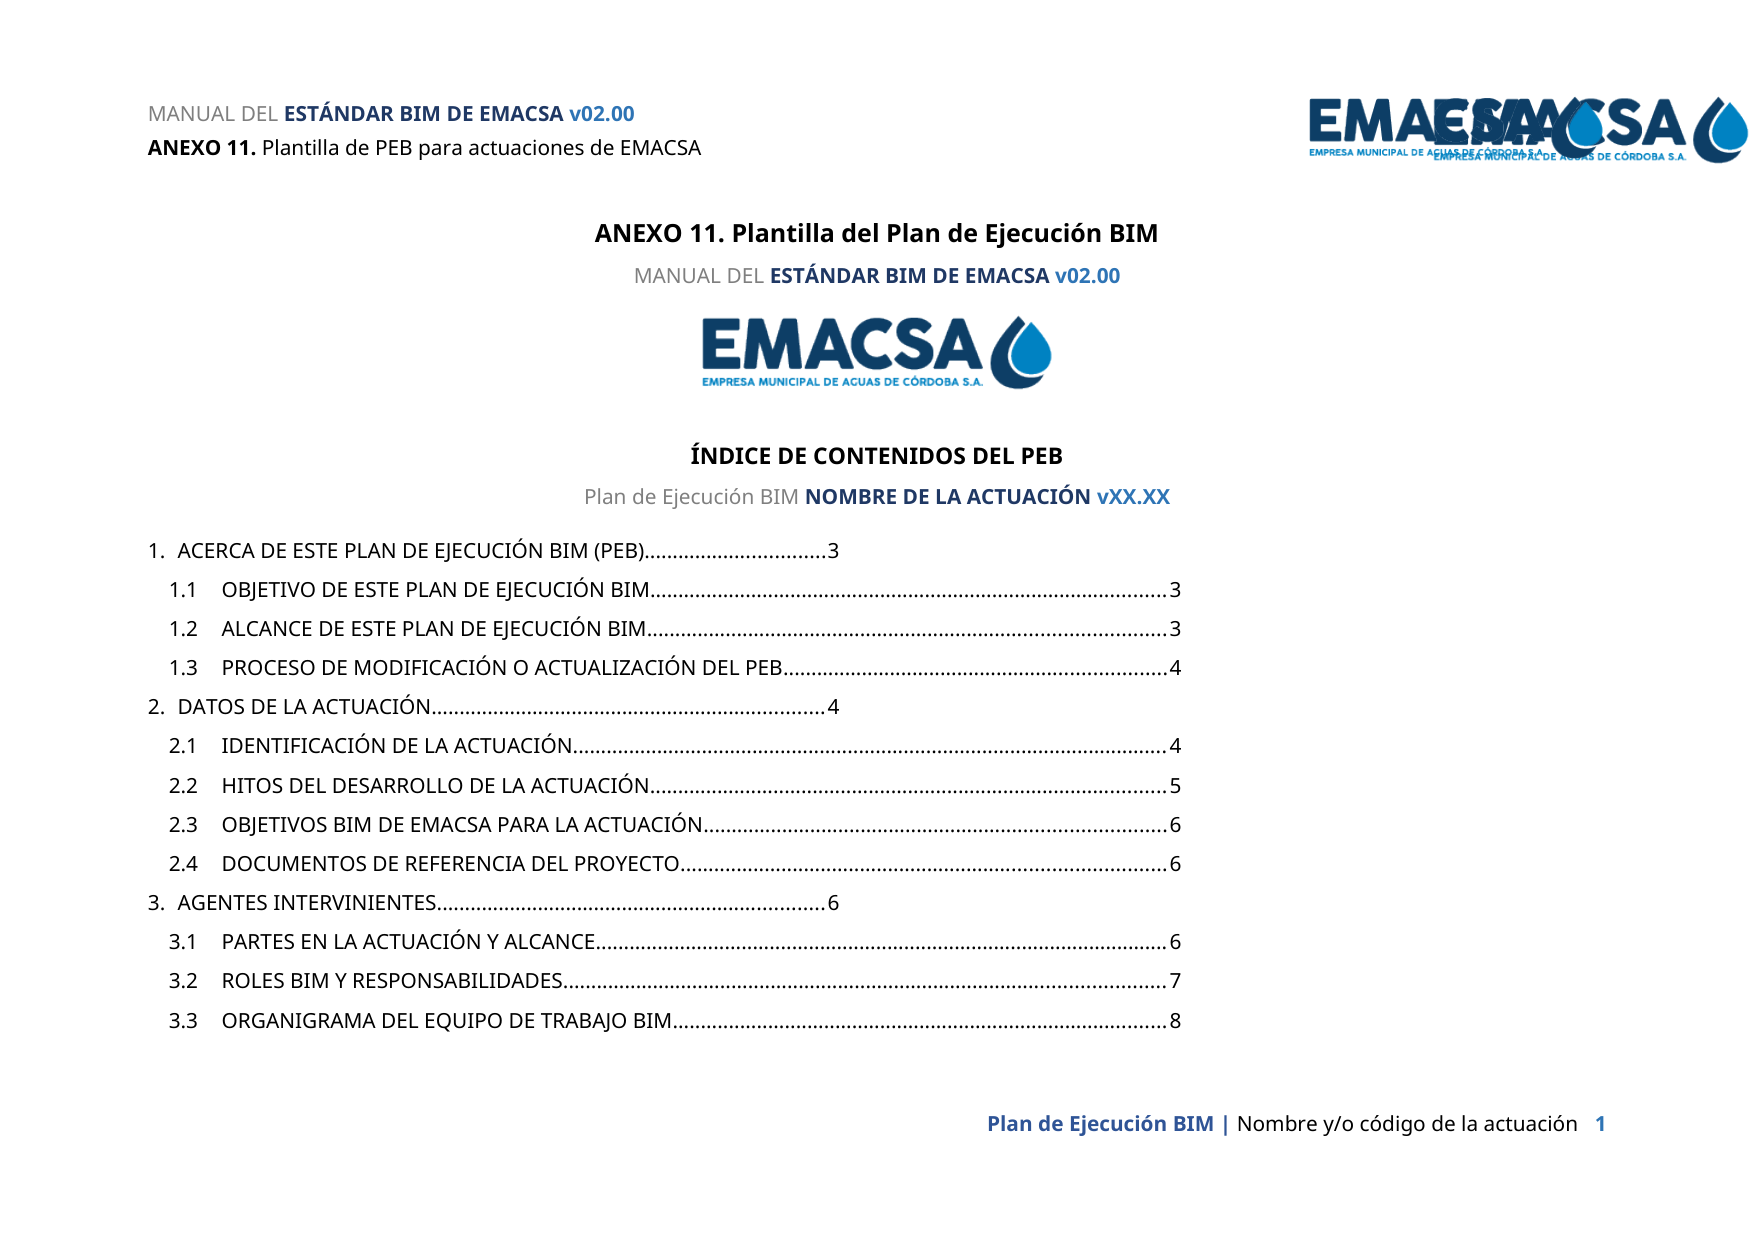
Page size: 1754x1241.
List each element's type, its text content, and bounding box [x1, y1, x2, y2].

picture [1304, 95, 1754, 165]
title Plan de Ejecución BIM NOMBRE DE LA ACTUACIÓN vXX.XX [148, 482, 1606, 511]
picture [696, 314, 1058, 391]
text ÍNDICE DE CONTENIDOS DEL PEB [148, 440, 1606, 471]
title MANUAL DEL ESTÁNDAR BIM DE EMACSA v02.00 [148, 261, 1606, 289]
text ANEXO 11. Plantilla del Plan de Ejecución BIM [148, 215, 1606, 249]
